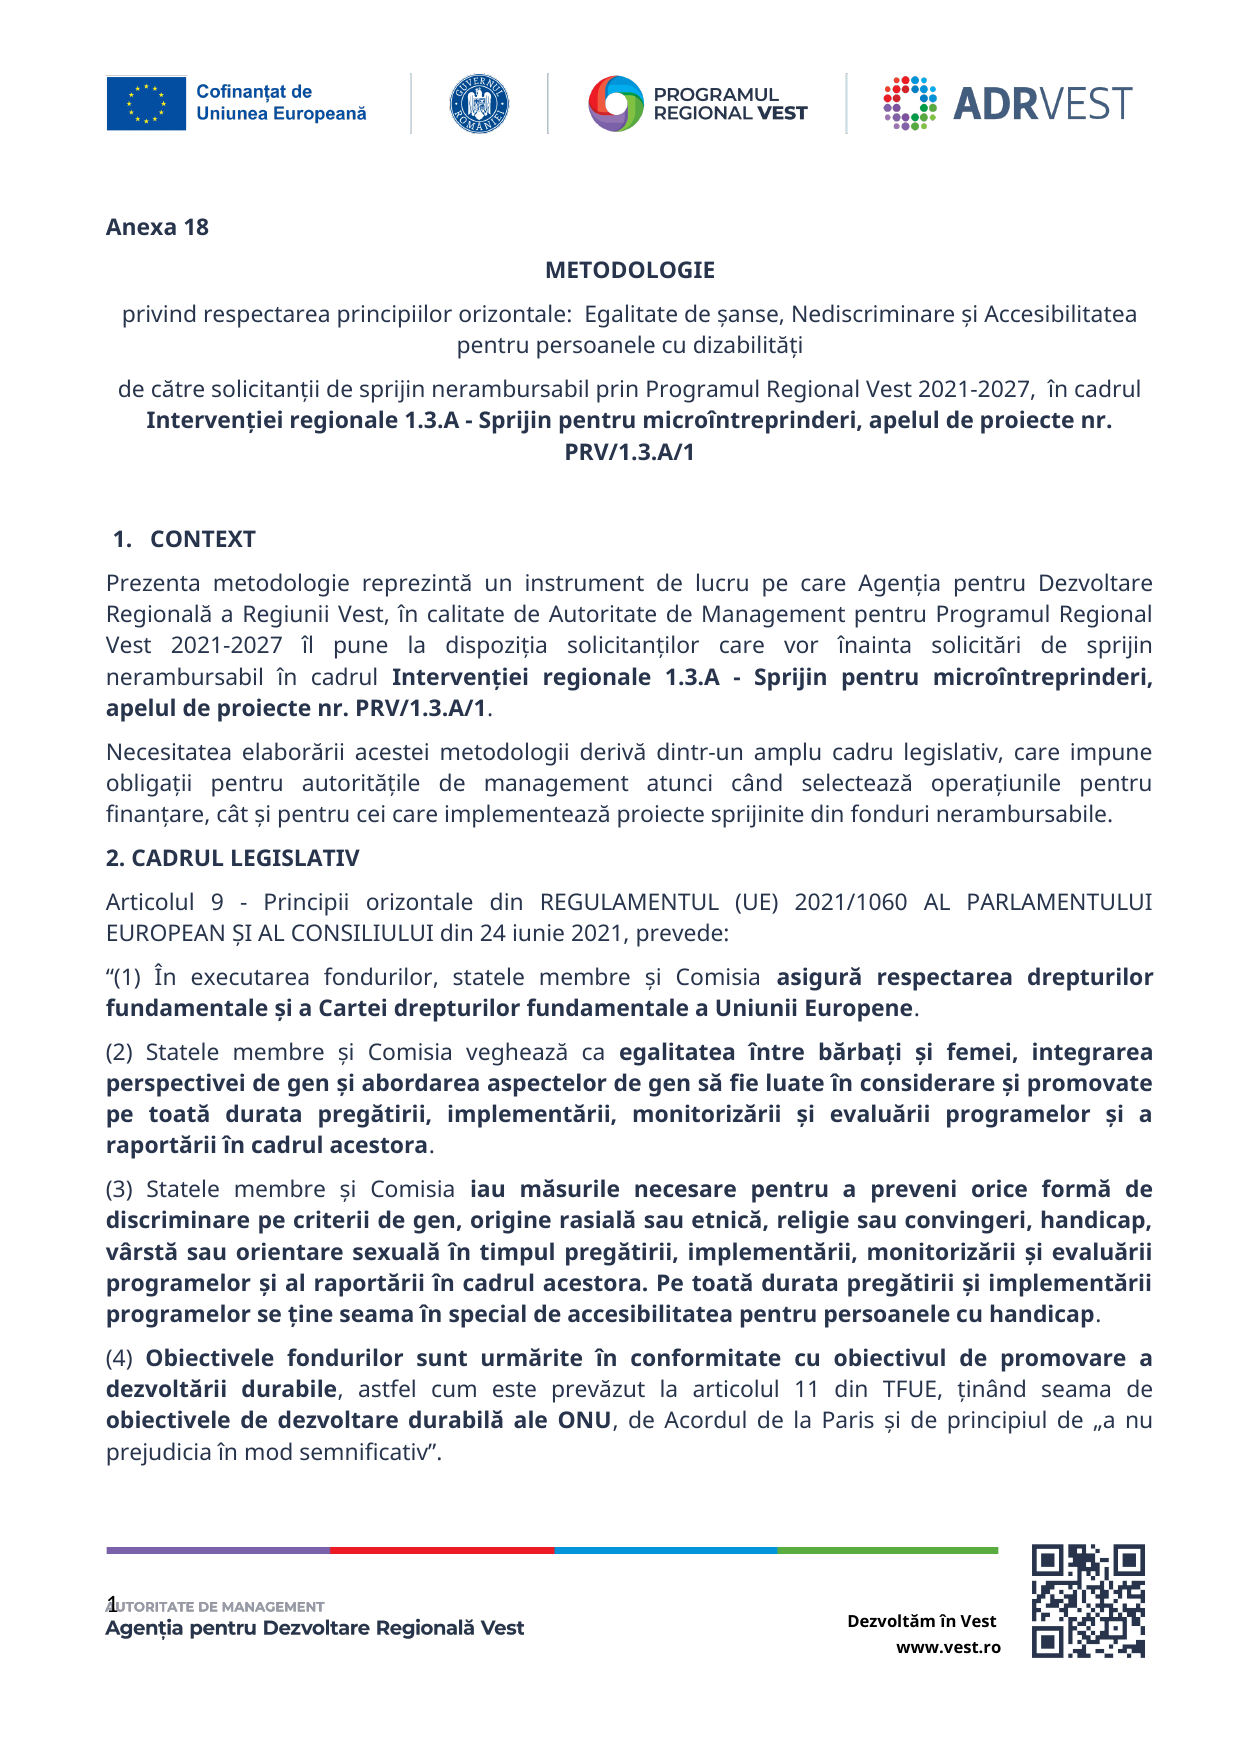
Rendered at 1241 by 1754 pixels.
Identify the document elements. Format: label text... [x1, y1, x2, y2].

text de către solicitanții de sprijin nerambursabil prin Programul Regional Vest 2021-2027, în cadrul Intervenției regionale 1.3.A - Sprijin pentru microîntreprinderi, apelul de proiecte nr. PRV/1.3.A/1 [106, 373, 1154, 467]
subtitle CONTEXT [112, 523, 1154, 554]
text (3) Statele membre și Comisia iau măsurile necesare pentru a preveni orice formă de discriminare pe criterii de gen, origine rasială sau etnică, religie sau convingeri, handicap, vârstă sau orientare sexuală în timpul pregătirii, implementării, monitorizării și evaluării programelor și al raportării în cadrul acestora. Pe toată durata pregătirii și implementării programelor se ține seama în special de accesibilitatea pentru persoanele cu handicap. [106, 1173, 1154, 1329]
text (2) Statele membre și Comisia veghează ca egalitatea între bărbați și femei, integrarea perspectivei de gen și abordarea aspectelor de gen să fie luate în considerare și promovate pe toată durata pregătirii, implementării, monitorizării și evaluării programelor și a raportării în cadrul acestora. [106, 1036, 1154, 1161]
text Prezenta metodologie reprezintă un instrument de lucru pe care Agenția pentru Dezvoltare Regională a Regiunii Vest, în calitate de Autoritate de Management pentru Programul Regional Vest 2021-2027 îl pune la dispoziția solicitanților care vor înainta solicitări de sprijin nerambursabil în cadrul Intervenției regionale 1.3.A - Sprijin pentru microîntreprinderi, apelul de proiecte nr. PRV/1.3.A/1. [106, 567, 1154, 723]
text Anexa 18 [106, 211, 1154, 242]
text Articolul 9 - Principii orizontale din REGULAMENTUL (UE) 2021/1060 AL PARLAMENTULUI EUROPEAN ȘI AL CONSILIULUI din 24 iunie 2021, prevede: [106, 886, 1154, 948]
text (4) Obiectivele fondurilor sunt urmărite în conformitate cu obiectivul de promovare a dezvoltării durabile, astfel cum este prevăzut la articolul 11 din TFUE, ținând seama de obiectivele de dezvoltare durabilă ale ONU, de Acordul de la Paris și de principiul de „a nu prejudicia în mod semnificativ”. [106, 1342, 1154, 1467]
text 2. CADRUL LEGISLATIV [106, 842, 1154, 873]
text METODOLOGIE [106, 254, 1154, 286]
picture [105, 73, 1133, 134]
text privind respectarea principiilor orizontale: Egalitate de șanse, Nediscriminare și Accesibilitatea pentru persoanele cu dizabilități [106, 298, 1154, 361]
text “(1) În executarea fondurilor, statele membre și Comisia asigură respectarea drepturilor fundamentale și a Cartei drepturilor fundamentale a Uniunii Europene. [106, 961, 1154, 1023]
picture [1023, 1535, 1154, 1667]
text Necesitatea elaborării acestei metodologii derivă dintr-un amplu cadru legislativ, care impune obligații pentru autoritățile de management atunci când selectează operațiunile pentru finanțare, cât și pentru cei care implementează proiecte sprijinite din fonduri nerambursabile. [106, 736, 1154, 829]
